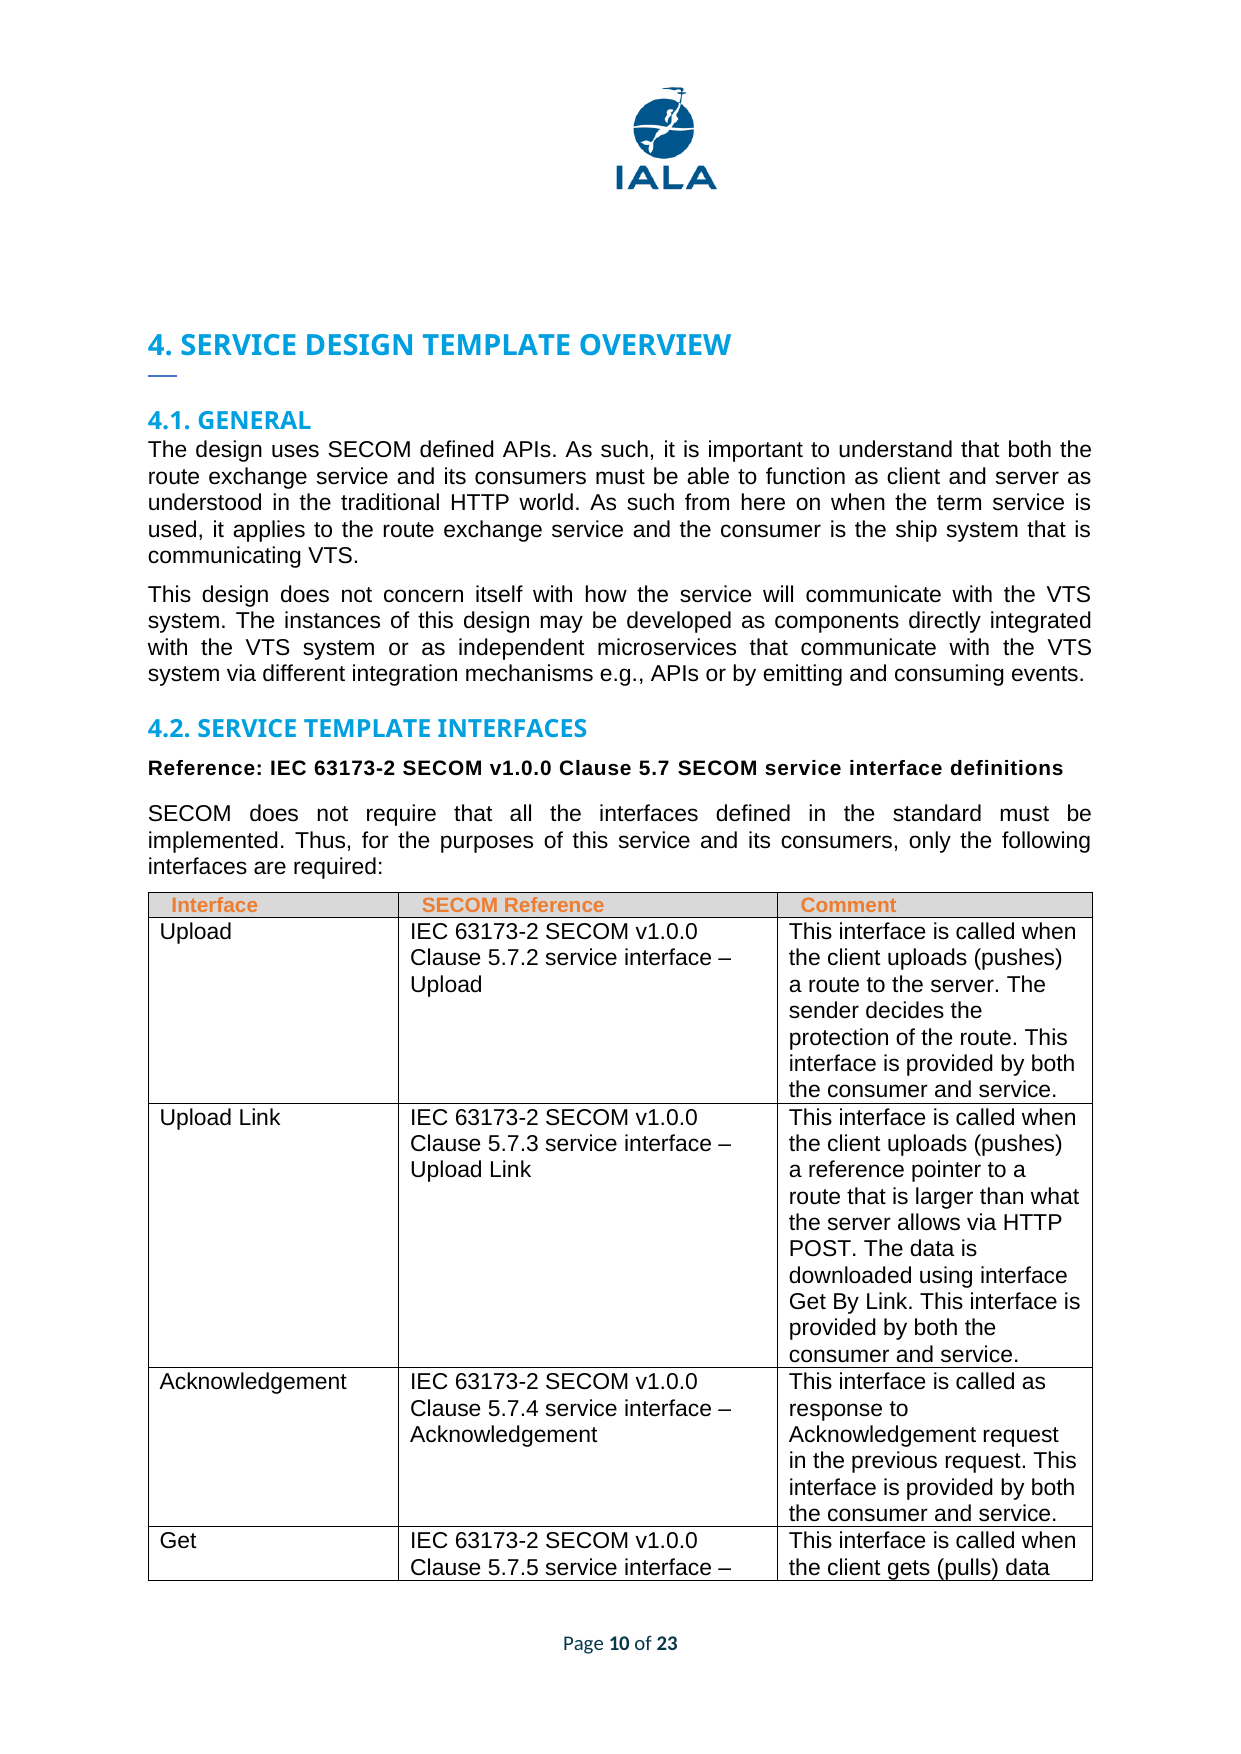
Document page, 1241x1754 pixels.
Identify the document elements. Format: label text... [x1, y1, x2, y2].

table_cell IEC 63173-2 SECOM v1.0.0 Clause 5.7.3 service interface – Upload Link [399, 1104, 777, 1367]
table_header Interface [149, 893, 398, 917]
table_cell IEC 63173-2 SECOM v1.0.0 Clause 5.7.4 service interface – Acknowledgement [399, 1368, 777, 1526]
table_cell Upload [149, 918, 398, 1102]
subtitle SERVICE DESIGN TEMPLATE OVERVIEW [148, 324, 1093, 364]
table_cell This interface is called as response to Acknowledgement request in the previous request. This interface is provided by both the consumer and service. [778, 1368, 1092, 1526]
text SECOM does not require that all the interfaces defined in the standard must be implemented. Thus, for the purposes of this service and its consumers, only the following interfaces are required: [148, 800, 1093, 879]
table_cell Upload Link [149, 1104, 398, 1367]
text Reference: IEC 63173-2 SECOM v1.0.0 Clause 5.7 SECOM service interface definitions [148, 756, 1093, 779]
table_cell IEC 63173-2 SECOM v1.0.0 Clause 5.7.2 service interface – Upload [399, 918, 777, 1102]
subtitle Service Template Interfaces [148, 711, 1093, 745]
table_header SECOM Reference [399, 893, 777, 917]
table_cell Get [149, 1527, 398, 1580]
table_cell This interface is called when the client uploads (pushes) a route to the server. The sender decides the protection of the route. This interface is provided by both the consumer and service. [778, 918, 1092, 1102]
table_header Comment [778, 893, 1092, 917]
subtitle General [148, 402, 1093, 436]
text The design uses SECOM defined APIs. As such, it is important to understand that both the route exchange service and its consumers must be able to function as client and server as understood in the traditional HTTP world. As such from here on when the term service is used, it applies to the route exchange service and the consumer is the ship system that is communicating VTS. [148, 436, 1093, 568]
picture [593, 75, 734, 212]
text This design does not concern itself with how the service will communicate with the VTS system. The instances of this design may be developed as components directly integrated with the VTS system or as independent microservices that communicate with the VTS system via different integration mechanisms e.g., APIs or by emitting and consuming events. [148, 581, 1093, 686]
table_cell Acknowledgement [149, 1368, 398, 1526]
table_cell IEC 63173-2 SECOM v1.0.0 Clause 5.7.5 service interface – Get [399, 1527, 777, 1580]
table_cell This interface is called when the client uploads (pushes) a reference pointer to a route that is larger than what the server allows via HTTP POST. The data is downloaded using interface Get By Link. This interface is provided by both the consumer and service. [778, 1104, 1092, 1367]
